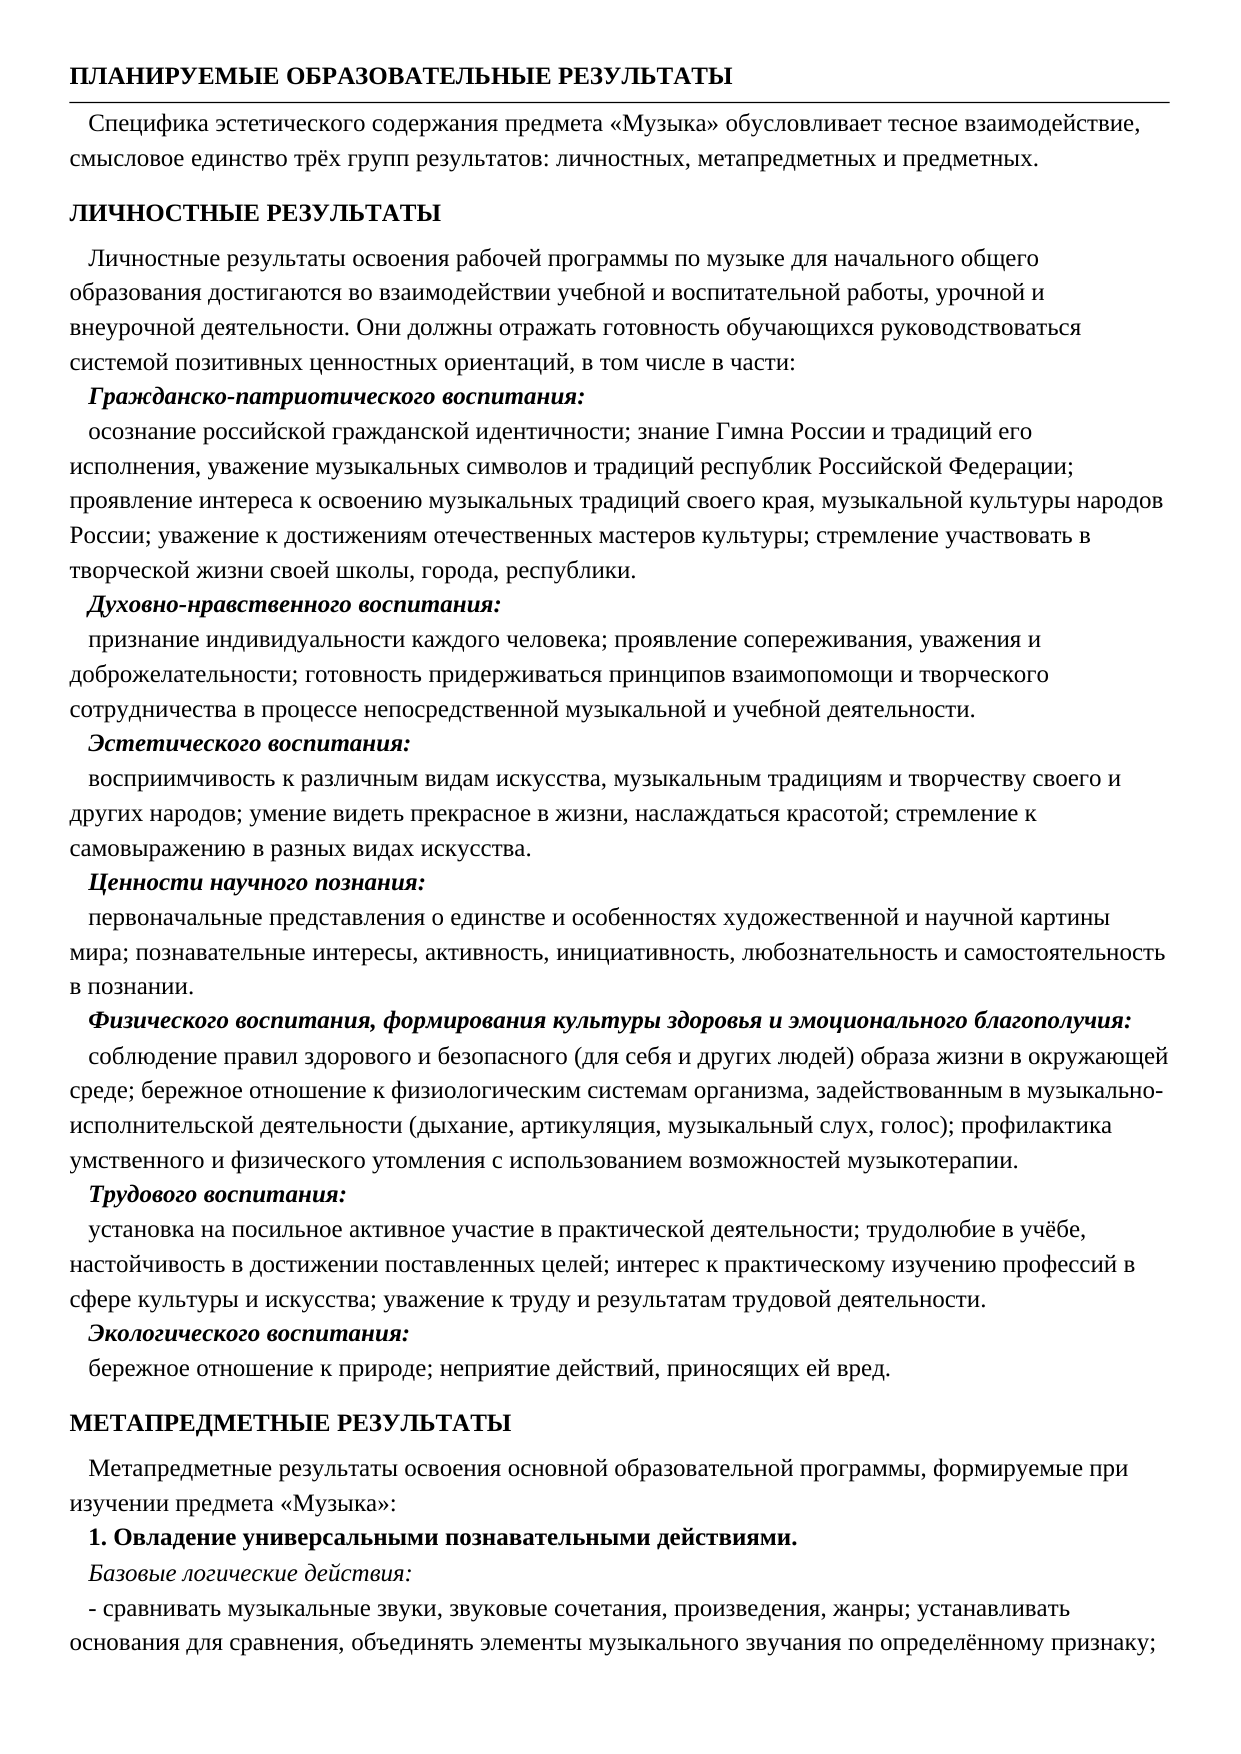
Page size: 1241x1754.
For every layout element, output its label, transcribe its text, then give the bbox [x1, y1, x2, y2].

subtitle Овладение универсальными познавательными действиями. [88, 1523, 1182, 1551]
subtitle Экологического воспитания: [88, 1318, 1182, 1347]
subtitle Эстетического воспитания: [88, 728, 1182, 757]
text признание индивидуальности каждого человека; проявление сопереживания, уважения и доброжелательности; готовность придерживаться принципов взаимопомощи и творческого сотрудничества в процессе непосредственной музыкальной и учебной деятельности. [69, 624, 1182, 722]
text Личностные результаты освоения рабочей программы по музыке для начального общего образования достигаются во взаимодействии учебной и воспитательной работы, урочной и внеурочной деятельности. Они должны отражать готовность обучающихся руководствоваться системой позитивных ценностных ориентаций, в том числе в части: [69, 243, 1167, 376]
subtitle Физического воспитания, формирования культуры здоровья и эмоционального благополучия: [88, 1006, 1182, 1035]
text бережное отношение к природе; неприятие действий, приносящих ей вред. [88, 1353, 1182, 1382]
text Специфика эстетического содержания предмета «Музыка» обусловливает тесное взаимодействие, смысловое единство трёх групп результатов: личностных, метапредметных и предметных. [69, 108, 1182, 172]
text установка на посильное активное участие в практической деятельности; трудолюбие в учёбе, настойчивость в достижении поставленных целей; интерес к практическому изучению профессий в сфере культуры и искусства; уважение к труду и результатам трудовой деятельности. [69, 1214, 1138, 1313]
subtitle Трудового воспитания: [88, 1180, 1182, 1208]
subtitle Ценности научного познания: [88, 867, 1182, 896]
text восприимчивость к различным видам искусства, музыкальным традициям и творчеству своего и других народов; умение видеть прекрасное в жизни, наслаждаться красотой; стремление к самовыражению в разных видах искусства. [69, 763, 1182, 861]
subtitle Духовно-нравственного воспитания: [88, 590, 1182, 618]
text осознание российской гражданской идентичности; знание Гимна России и традиций его исполнения, уважение музыкальных символов и традиций республик Российской Федерации; проявление интереса к освоению музыкальных традиций своего края, музыкальной культуры народов России; уважение к достижениям отечественных мастеров культуры; стремление участвовать в творческой жизни своей школы, города, республики. [69, 416, 1165, 584]
list сравнивать музыкальные звуки, звуковые сочетания, произведения, жанры; устанавливать основания для сравнения, объединять элементы музыкального звучания по определённому признаку; [69, 1593, 1156, 1656]
subtitle МЕТАПРЕДМЕТНЫЕ РЕЗУЛЬТАТЫ [69, 1408, 1182, 1437]
subtitle Гражданско-патриотического воспитания: [88, 381, 1182, 410]
text Базовые логические действия: [88, 1558, 1182, 1587]
text Метапредметные результаты освоения основной образовательной программы, формируемые при изучении предмета «Музыка»: [69, 1453, 1132, 1517]
subtitle ЛИЧНОСТНЫЕ РЕЗУЛЬТАТЫ [69, 198, 1182, 226]
text соблюдение правил здорового и безопасного (для себя и других людей) образа жизни в окружающей среде; бережное отношение к физиологическим системам организма, задействованным в музыкально- исполнительской деятельности (дыхание, артикуляция, музыкальный слух, голос); профилактика умственного и физического утомления с использованием возможностей музыкотерапии. [69, 1041, 1171, 1174]
text первоначальные представления о единстве и особенностях художественной и научной картины мира; познавательные интересы, активность, инициативность, любознательность и самостоятельность в познании. [69, 902, 1167, 1000]
subtitle ПЛАНИРУЕМЫЕ ОБРАЗОВАТЕЛЬНЫЕ РЕЗУЛЬТАТЫ [69, 61, 1182, 90]
